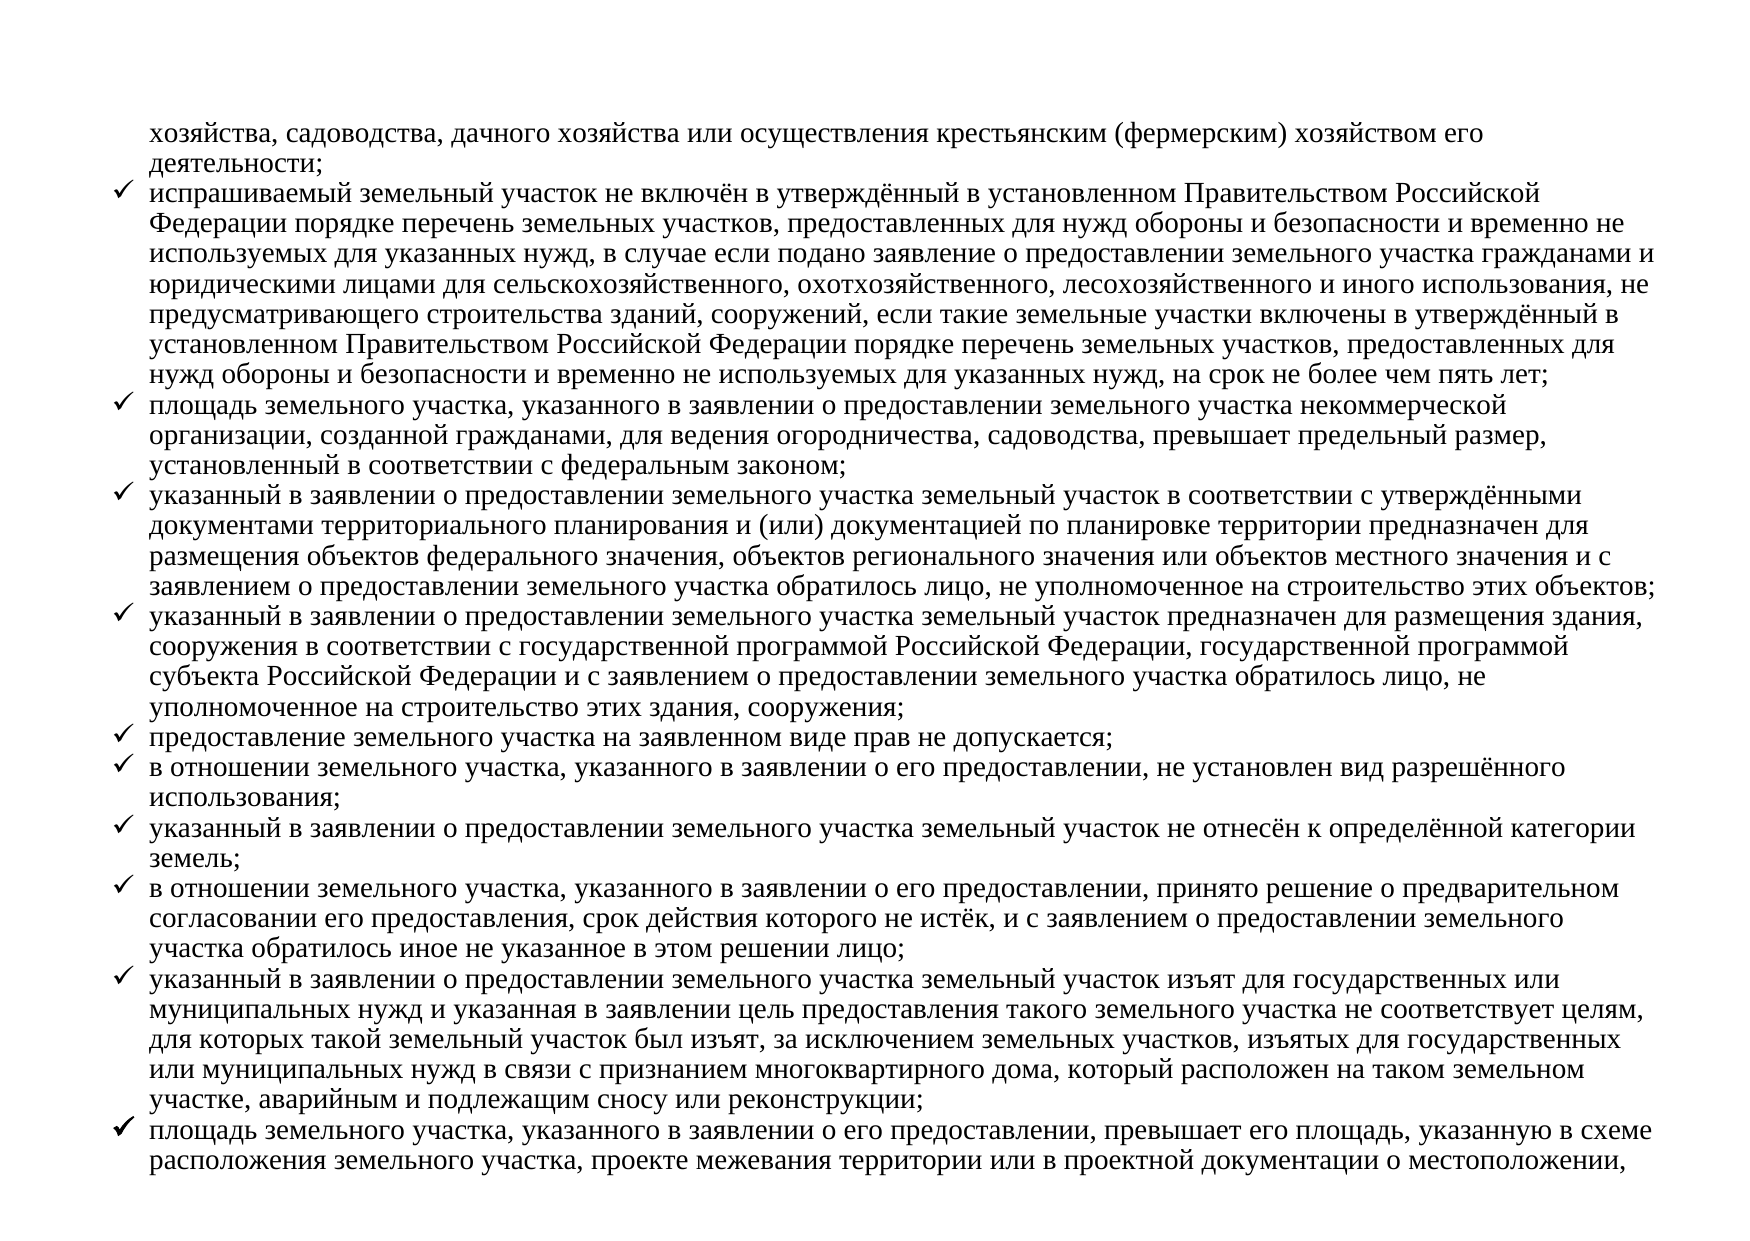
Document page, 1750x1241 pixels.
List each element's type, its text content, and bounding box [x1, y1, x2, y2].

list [111, 118, 1661, 178]
list указанный в заявлении о предоставлении земельного участка земельный участок предназначен для размещения здания, сооружения в соответствии с государственной программой Российской Федерации, государственной программой субъекта Российской Федерации и с заявлением о предоставлении земельного участка обратилось лицо, не уполномоченное на строительство этих здания, сооружения; [111, 601, 1661, 722]
list в отношении земельного участка, указанного в заявлении о его предоставлении, принято решение о предварительном согласовании его предоставления, срок действия которого не истёк, и с заявлением о предоставлении земельного участка обратилось иное не указанное в этом решении лицо; [111, 873, 1661, 964]
list указанный в заявлении о предоставлении земельного участка земельный участок не отнесён к определённой категории земель; [111, 813, 1661, 873]
list указанный в заявлении о предоставлении земельного участка земельный участок в соответствии с утверждёнными документами территориального планирования и (или) документацией по планировке территории предназначен для размещения объектов федерального значения, объектов регионального значения или объектов местного значения и с заявлением о предоставлении земельного участка обратилось лицо, не уполномоченное на строительство этих объектов; [111, 481, 1661, 601]
list предоставление земельного участка на заявленном виде прав не допускается; [111, 722, 1661, 752]
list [111, 1115, 1661, 1175]
list испрашиваемый земельный участок не включён в утверждённый в установленном Правительством Российской Федерации порядке перечень земельных участков, предоставленных для нужд обороны и безопасности и временно не используемых для указанных нужд, в случае если подано заявление о предоставлении земельного участка гражданами и юридическими лицами для сельскохозяйственного, охотхозяйственного, лесохозяйственного и иного использования, не предусматривающего строительства зданий, сооружений, если такие земельные участки включены в утверждённый в установленном Правительством Российской Федерации порядке перечень земельных участков, предоставленных для нужд обороны и безопасности и временно не используемых для указанных нужд, на срок не более чем пять лет; [111, 178, 1661, 390]
list в отношении земельного участка, указанного в заявлении о его предоставлении, не установлен вид разрешённого использования; [111, 752, 1661, 813]
list площадь земельного участка, указанного в заявлении о предоставлении земельного участка некоммерческой организации, созданной гражданами, для ведения огородничества, садоводства, превышает предельный размер, установленный в соответствии с федеральным законом; [111, 390, 1661, 481]
list указанный в заявлении о предоставлении земельного участка земельный участок изъят для государственных или муниципальных нужд и указанная в заявлении цель предоставления такого земельного участка не соответствует целям, для которых такой земельный участок был изъят, за исключением земельных участков, изъятых для государственных или муниципальных нужд в связи с признанием многоквартирного дома, который расположен на таком земельном участке, аварийным и подлежащим сносу или реконструкции; [111, 964, 1661, 1115]
